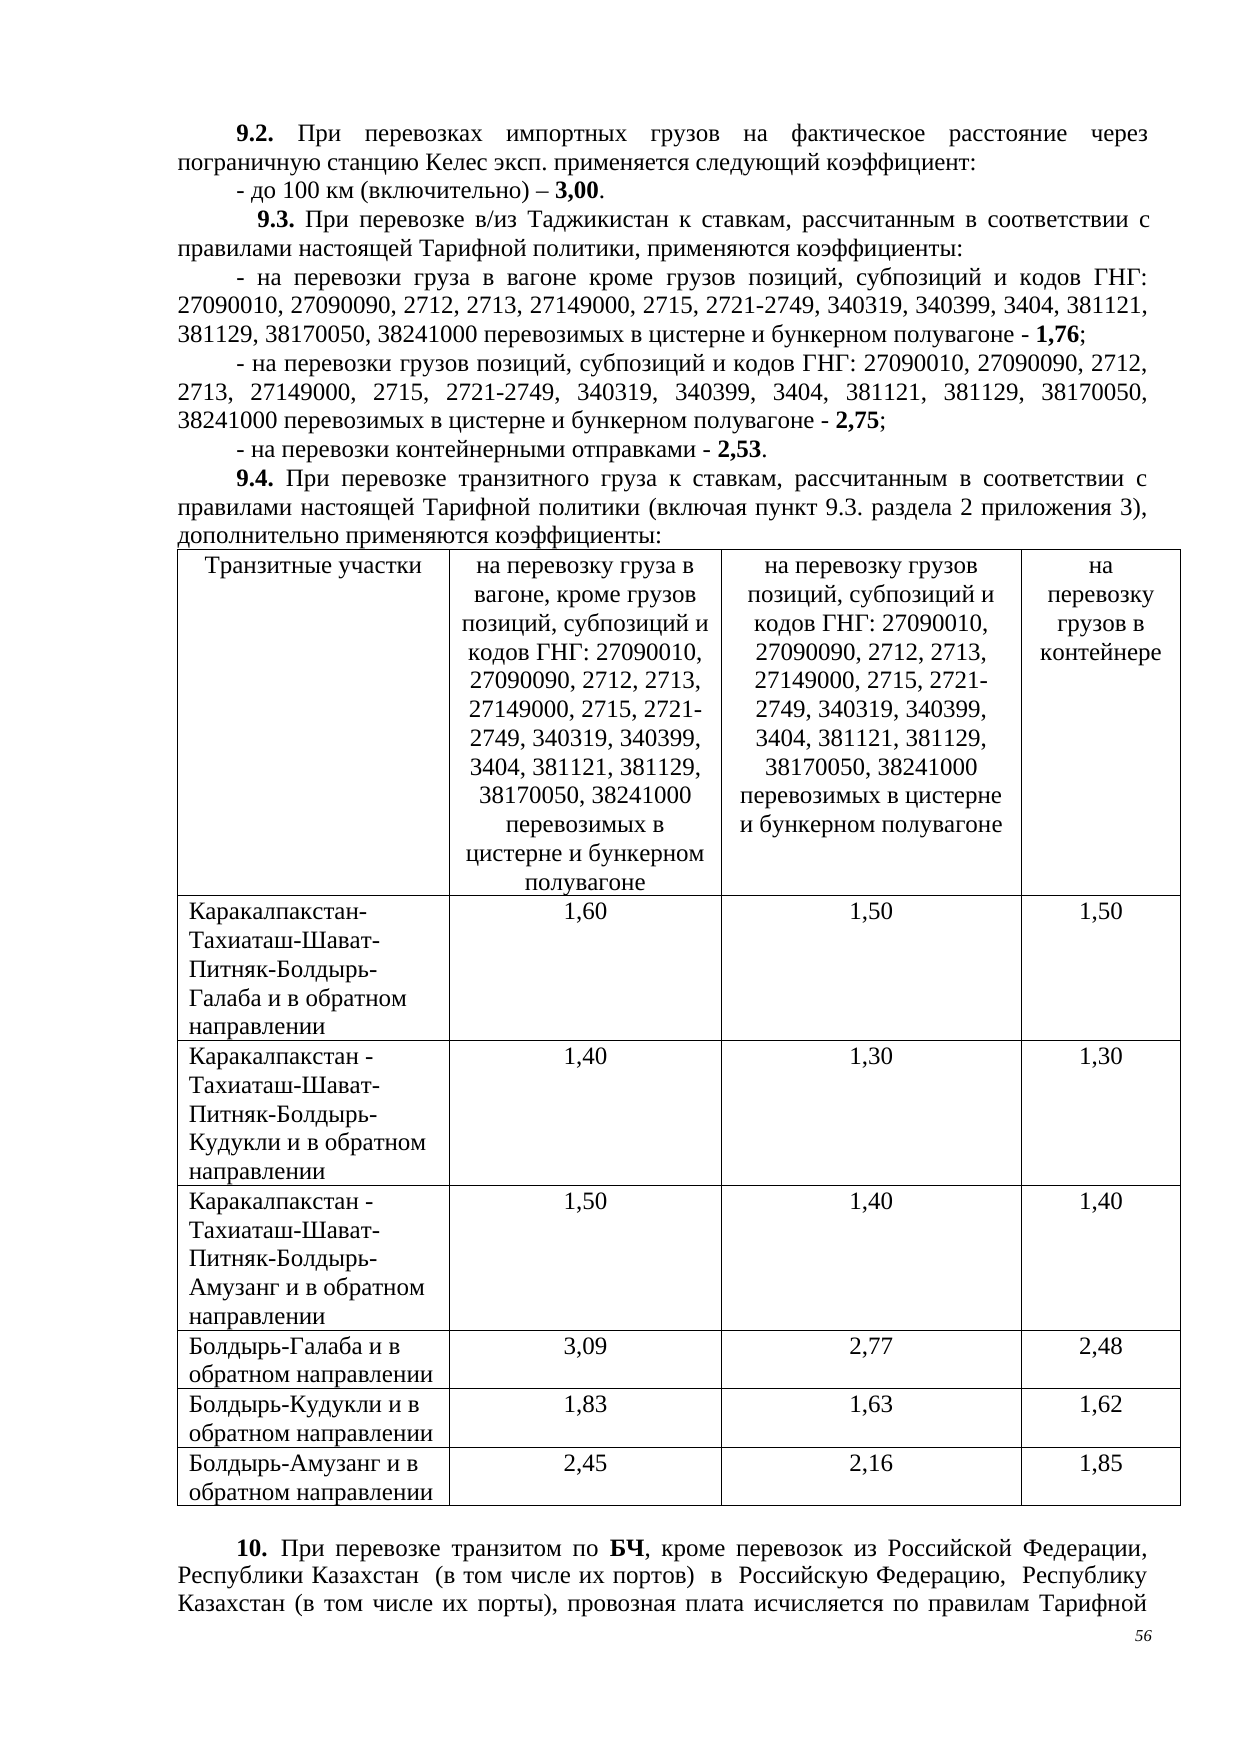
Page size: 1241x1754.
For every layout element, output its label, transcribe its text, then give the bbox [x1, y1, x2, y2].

table_cell 2,16 [722, 1448, 1021, 1505]
table_header на перевозку грузов позиций, субпозиций и кодов ГНГ: 27090010, 27090090, 2712, 2713, 27149000, 2715, 2721-2749, 340319, 340399, 3404, 381121, 381129, 38170050, 38241000 перевозимых в цистерне и бункерном полувагоне [722, 550, 1021, 895]
table_cell 1,50 [1022, 896, 1180, 1040]
table_cell 1,85 [1022, 1448, 1180, 1505]
text - до (включительно) – 3,00. [236, 176, 1148, 204]
table_cell 2,45 [450, 1448, 721, 1505]
table_cell 2,48 [1022, 1331, 1180, 1388]
table_cell Болдырь-Кудукли и в обратном направлении [178, 1389, 449, 1447]
table_cell Болдырь-Галаба и в обратном направлении [178, 1331, 449, 1388]
table_cell Каракалпакстан-Тахиаташ-Шават-Питняк-Болдырь-Галаба и в обратном направлении [178, 896, 449, 1040]
table_cell 1,40 [722, 1186, 1021, 1330]
table_cell Каракалпакстан -Тахиаташ-Шават-Питняк-Болдырь-Кудукли и в обратном направлении [178, 1041, 449, 1185]
table_cell 1,83 [450, 1389, 721, 1447]
table_cell 1,63 [722, 1389, 1021, 1447]
table_cell 1,40 [1022, 1186, 1180, 1330]
table_cell 2,77 [722, 1331, 1021, 1388]
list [177, 1535, 1148, 1616]
table_cell 1,50 [722, 896, 1021, 1040]
table_header на перевозку грузов в контейнере [1022, 550, 1180, 895]
table_cell 1,60 [450, 896, 721, 1040]
table_cell 1,30 [1022, 1041, 1180, 1185]
table_cell Болдырь-Амузанг и в обратном направлении [178, 1448, 449, 1505]
table_cell 3,09 [450, 1331, 721, 1388]
table_cell 1,50 [450, 1186, 721, 1330]
text - на перевозки грузов позиций, субпозиций и кодов ГНГ: 27090010, 27090090, 2712, 2713, 27149000, 2715, 2721-2749, 340319, 340399, 3404, 381121, 381129, 38170050, 38241000 перевозимых в цистерне и бункерном полувагоне - 2,75; [177, 348, 1148, 434]
table_cell 1,30 [722, 1041, 1021, 1185]
table_header на перевозку груза в вагоне, кроме грузов позиций, субпозиций и кодов ГНГ: 27090010, 27090090, 2712, 2713, 27149000, 2715, 2721-2749, 340319, 340399, 3404, 381121, 381129, 38170050, 38241000 перевозимых в цистерне и бункерном полувагоне [450, 550, 721, 895]
table_cell 1,62 [1022, 1389, 1180, 1447]
text 9.3. При перевозке в/из Таджикистан к ставкам, рассчитанным в соответствии с правилами настоящей Тарифной политики, применяются коэффициенты: [177, 204, 1152, 262]
table_cell 1,40 [450, 1041, 721, 1185]
text 9.2. При перевозках импортных грузов на фактическое расстояние через пограничную станцию Келес эксп. применяется следующий коэффициент: [177, 118, 1148, 176]
text 9.4. При перевозке транзитного груза к ставкам, рассчитанным в соответствии с правилами настоящей Тарифной политики (включая пункт 9.3. раздела 2 приложения 3), дополнительно применяются коэффициенты: [177, 463, 1148, 549]
text - на перевозки груза в вагоне кроме грузов позиций, субпозиций и кодов ГНГ: 27090010, 27090090, 2712, 2713, 27149000, 2715, 2721-2749, 340319, 340399, 3404, 381121, 381129, 38170050, 38241000 перевозимых в цистерне и бункерном полувагоне - 1,76; [177, 262, 1148, 348]
table_cell Каракалпакстан -Тахиаташ-Шават-Питняк-Болдырь-Амузанг и в обратном направлении [178, 1186, 449, 1330]
text - на перевозки контейнерными отправками - 2,53. [177, 434, 1148, 463]
table_header Транзитные участки [178, 550, 449, 895]
